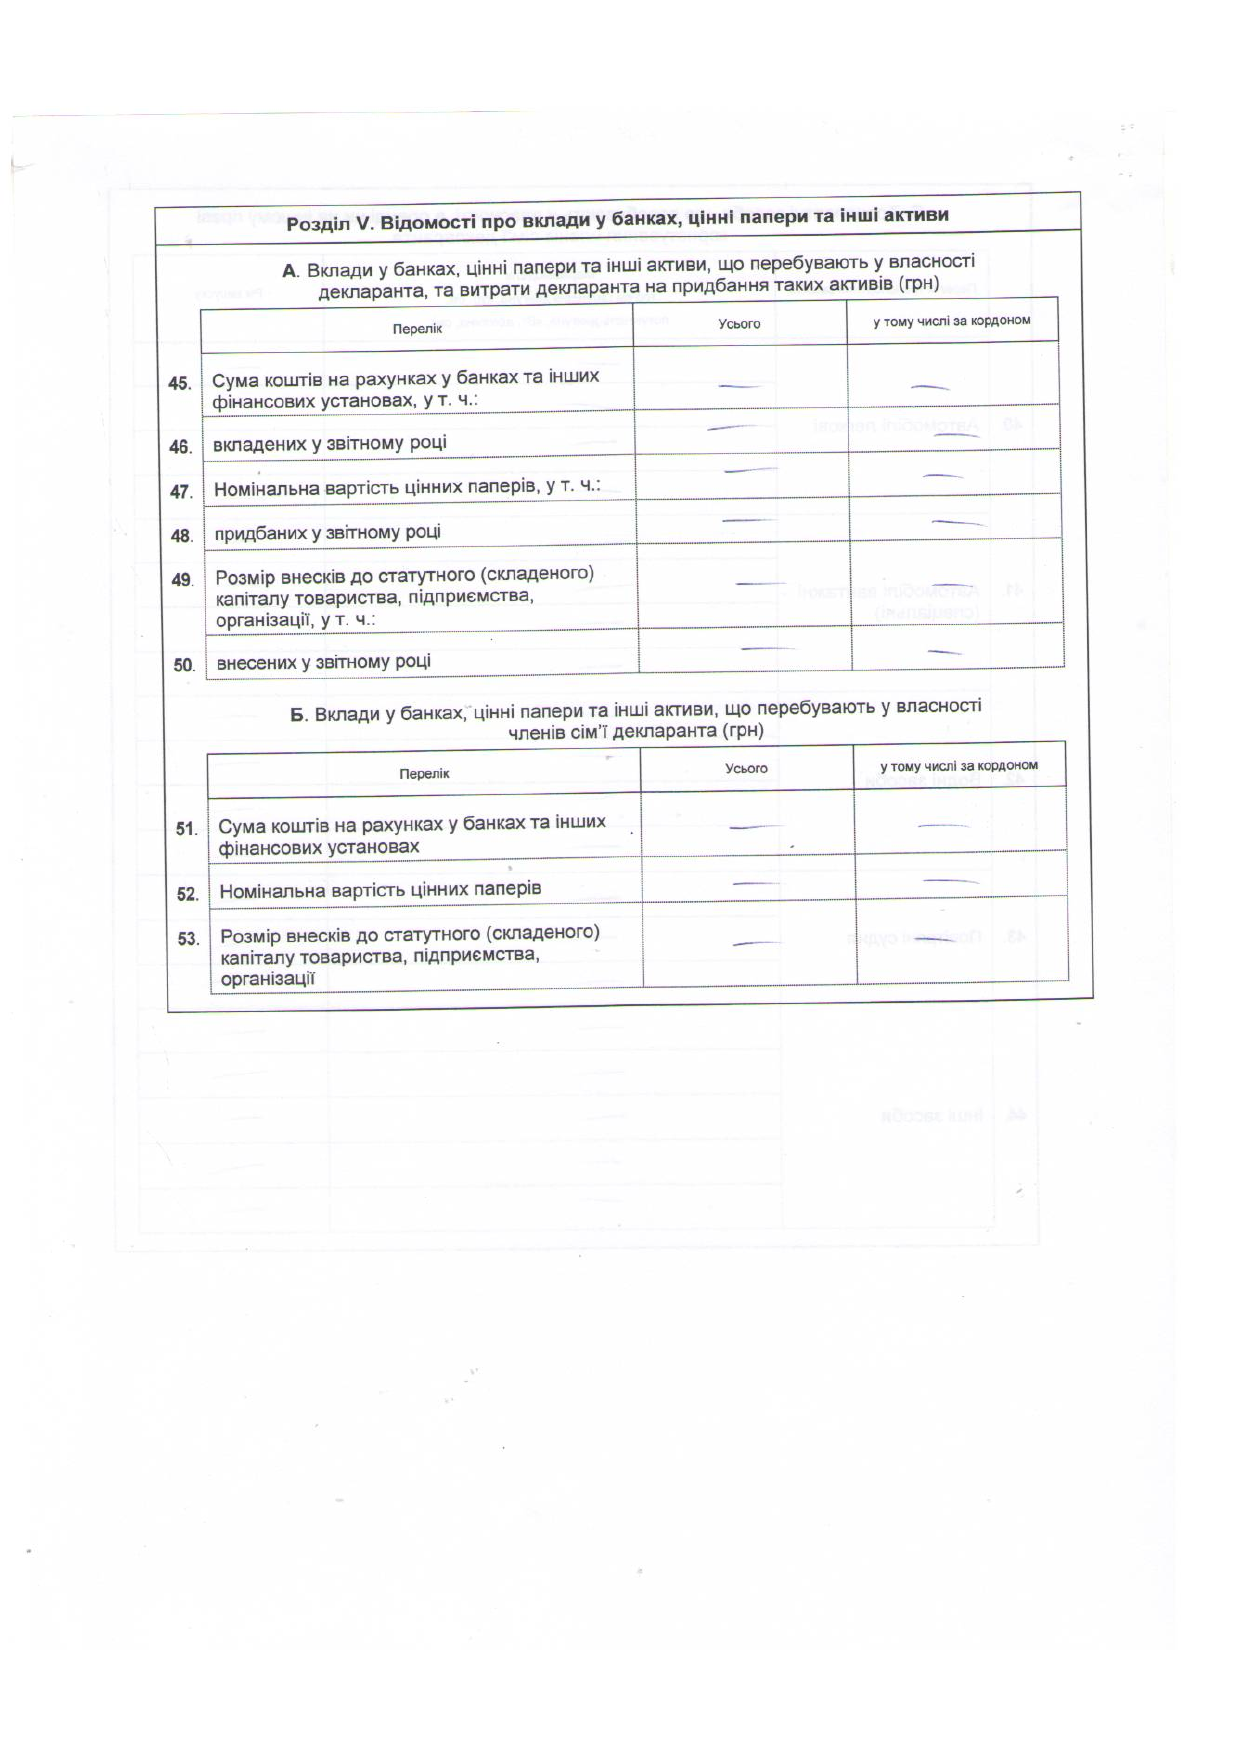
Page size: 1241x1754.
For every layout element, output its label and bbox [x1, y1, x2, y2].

picture [0, 106, 1183, 1655]
